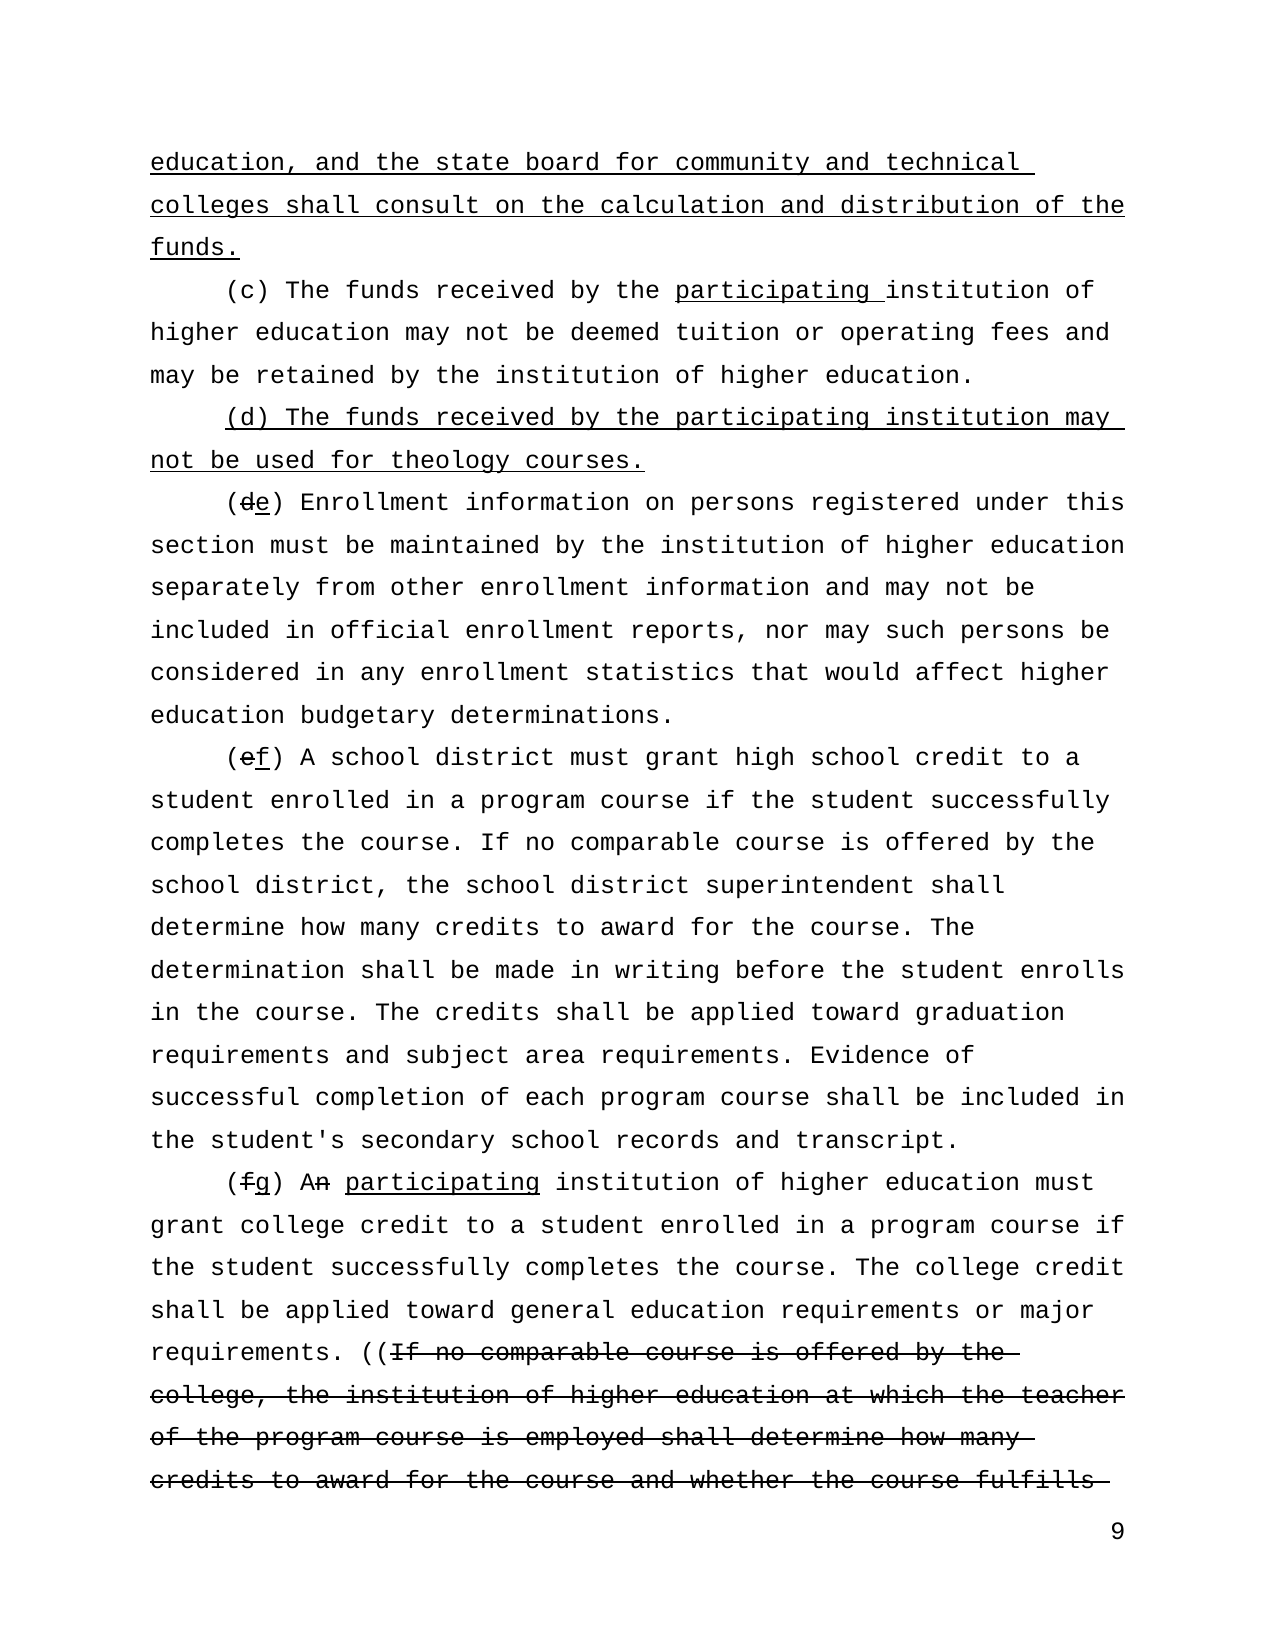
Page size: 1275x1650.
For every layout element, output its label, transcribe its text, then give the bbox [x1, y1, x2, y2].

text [150, 1398, 1125, 1496]
text (c) The funds received by the participating institution of higher education may not be deemed tuition or operating fees and may be retained by the institution of higher education. [150, 277, 1125, 391]
text (ef) A school district must grant high school credit to a student enrolled in a program course if the student successfully completes the course. If no comparable course is offered by the school district, the school district superintendent shall determine how many credits to award for the course. The determination shall be made in writing before the student enrolls in the course. The credits shall be applied toward graduation requirements and subject area requirements. Evidence of successful completion of each program course shall be included in the student's secondary school records and transcript. [150, 745, 1125, 1156]
text (d) The funds received by the participating institution may not be used for theology courses. [150, 405, 1125, 476]
text (de) Enrollment information on persons registered under this section must be maintained by the institution of higher education separately from other enrollment information and may not be included in official enrollment reports, nor may such persons be considered in any enrollment statistics that would affect higher education budgetary determinations. [150, 490, 1125, 731]
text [150, 150, 1125, 216]
